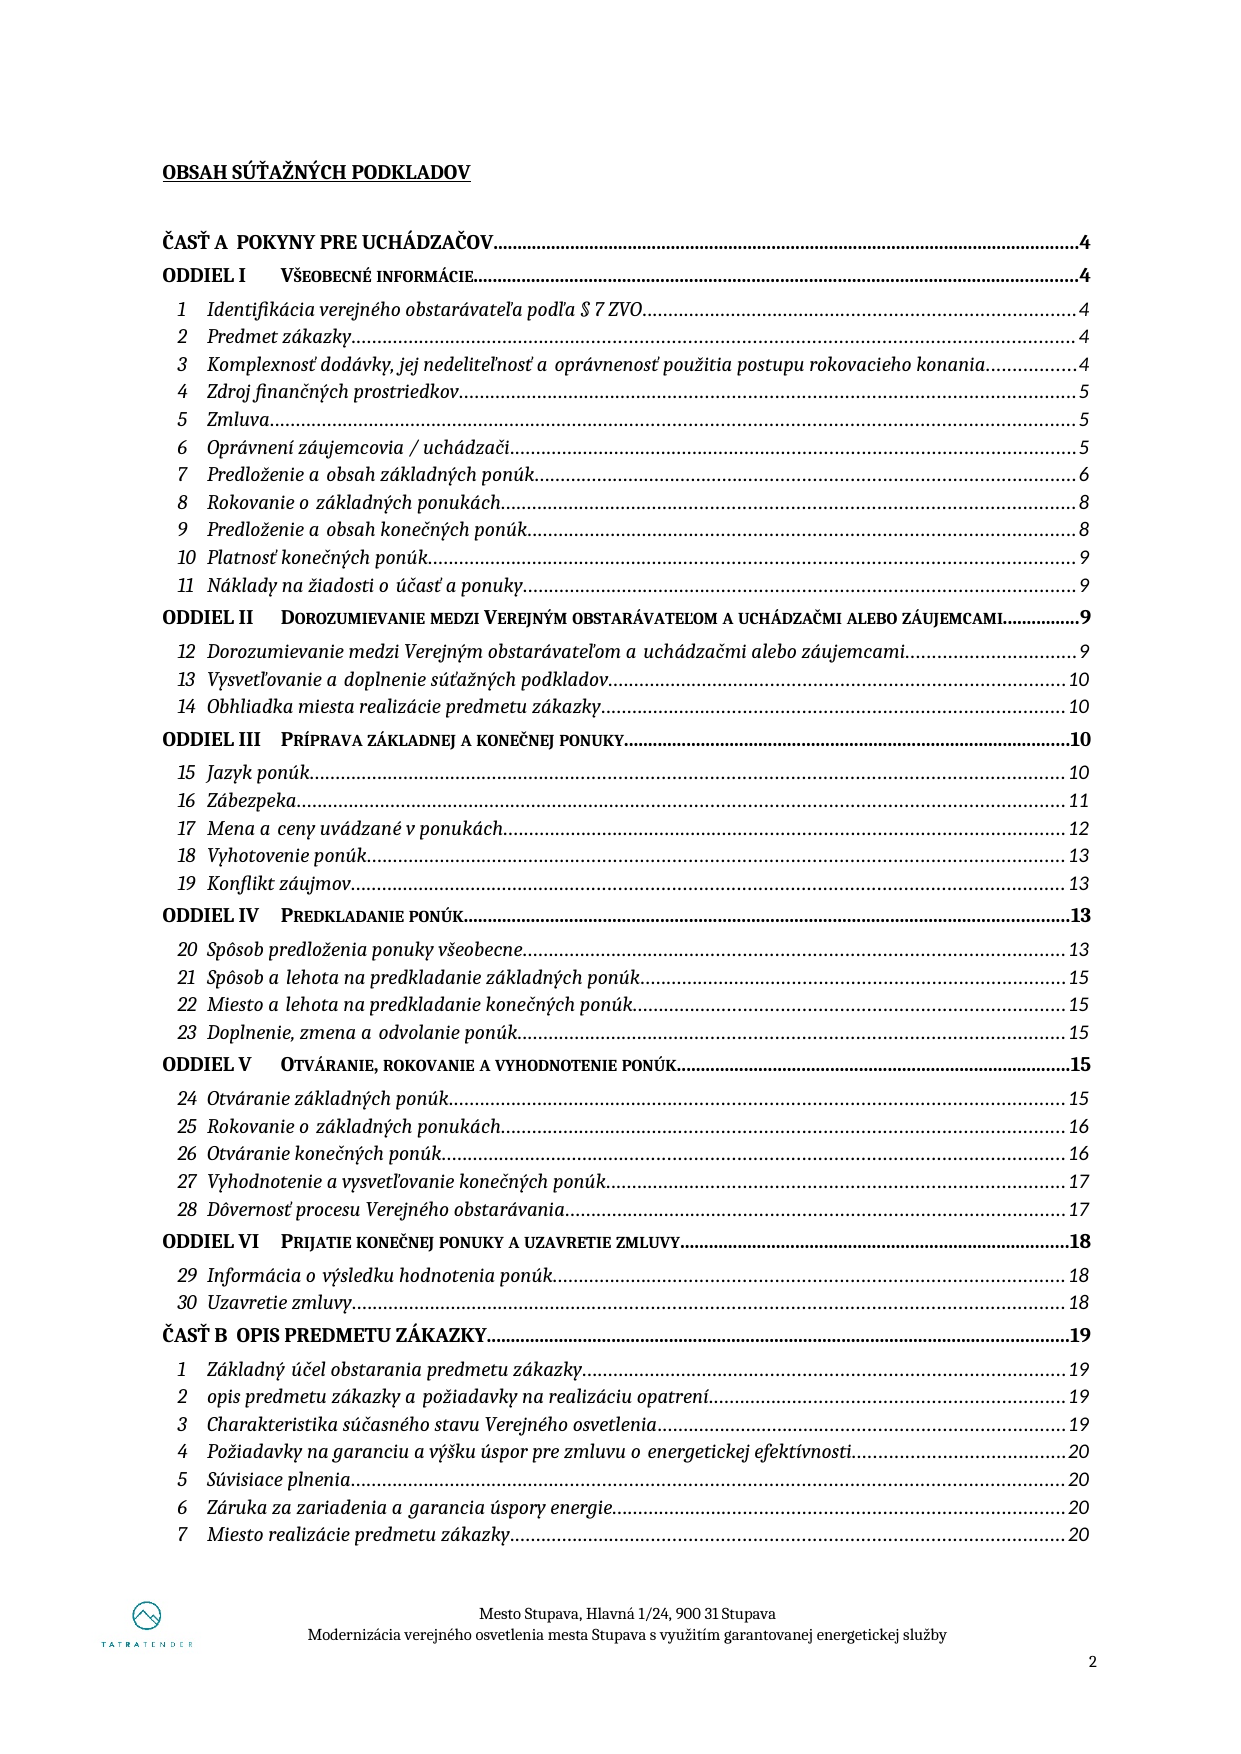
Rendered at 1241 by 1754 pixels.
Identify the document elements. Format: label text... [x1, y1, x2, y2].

text 1 Základný účel obstarania predmetu zákazky 19 [177, 1356, 1093, 1381]
text 23 Doplnenie, zmena a odvolanie ponúk 15 [177, 1019, 1093, 1044]
text 30 Uzavretie zmluvy 18 [177, 1289, 1093, 1315]
text 7 Miesto realizácie predmetu zákazky 20 [177, 1521, 1093, 1547]
text 17 Mena a ceny uvádzané v ponukách 12 [177, 815, 1093, 840]
text 2 Predmet zákazky 4 [177, 323, 1093, 349]
text 25 Rokovanie o základných ponukách 16 [177, 1113, 1093, 1138]
text 4 Zdroj finančných prostriedkov 5 [177, 379, 1093, 404]
text 3 Charakteristika súčasného stavu Verejného osvetlenia 19 [177, 1411, 1093, 1436]
text 20 Spôsob predloženia ponuky všeobecne 13 [177, 936, 1093, 962]
text 11 Náklady na žiadosti o účasť a ponuky 9 [177, 572, 1093, 597]
text 6 Záruka za zariadenia a garancia úspory energie 20 [177, 1494, 1093, 1519]
text ČASŤ A Pokyny pre uchádzačov 4 [162, 231, 1093, 255]
text 13 Vysvetľovanie a doplnenie súťažných podkladov 10 [177, 666, 1093, 691]
text ODDIEL VI Prijatie konečnej ponuky a uzavretie zmluvy 18 [162, 1229, 1093, 1253]
text 18 Vyhotovenie ponúk 13 [177, 842, 1093, 868]
text 26 Otváranie konečných ponúk 16 [177, 1141, 1093, 1166]
text 5 Súvisiace plnenia 20 [177, 1466, 1093, 1492]
text 19 Konflikt záujmov 13 [177, 870, 1093, 895]
text 6 Oprávnení záujemcovia / uchádzači 5 [177, 434, 1093, 459]
text ODDIEL III Príprava základnej a konečnej ponuky 10 [162, 727, 1093, 751]
text 3 Komplexnosť dodávky, jej nedeliteľnosť a oprávnenosť použitia postupu rokovacieho konania 4 [177, 351, 1093, 376]
text 27 Vyhodnotenie a vysvetľovanie konečných ponúk 17 [177, 1168, 1093, 1193]
text 28 Dôvernosť procesu Verejného obstarávania 17 [177, 1196, 1093, 1221]
text 21 Spôsob a lehota na predkladanie základných ponúk 15 [177, 964, 1093, 989]
text ČASŤ B Opis predmetu zákazky 19 [162, 1323, 1093, 1347]
text 15 Jazyk ponúk 10 [177, 759, 1093, 785]
text ODDIEL V Otváranie, rokovanie a vyhodnotenie ponúk 15 [162, 1053, 1093, 1077]
text ODDIEL IV Predkladanie ponúk 13 [162, 904, 1093, 928]
text 1 Identifikácia verejného obstarávateľa podľa § 7 ZVO 4 [177, 296, 1093, 321]
text 5 Zmluva 5 [177, 406, 1093, 432]
text 16 Zábezpeka 11 [177, 787, 1093, 813]
text Obsah súťažných podkladov [162, 161, 1093, 184]
text 9 Predloženie a obsah konečných ponúk 8 [177, 517, 1093, 542]
text ODDIEL I Všeobecné informácie 4 [162, 263, 1093, 287]
text 4 Požiadavky na garanciu a výšku úspor pre zmluvu o energetickej efektívnosti 20 [177, 1439, 1093, 1464]
picture [80, 1577, 213, 1671]
text 29 Informácia o výsledku hodnotenia ponúk 18 [177, 1262, 1093, 1287]
text 2 opis predmetu zákazky a požiadavky na realizáciu opatrení 19 [177, 1383, 1093, 1409]
text 14 Obhliadka miesta realizácie predmetu zákazky 10 [177, 693, 1093, 719]
text 8 Rokovanie o základných ponukách 8 [177, 489, 1093, 514]
text 22 Miesto a lehota na predkladanie konečných ponúk 15 [177, 991, 1093, 1017]
text 12 Dorozumievanie medzi Verejným obstarávateľom a uchádzačmi alebo záujemcami 9 [177, 638, 1093, 663]
text ODDIEL II Dorozumievanie medzi Verejným obstarávateľom a uchádzačmi alebo záujemcami 9 [162, 606, 1093, 630]
text 7 Predloženie a obsah základných ponúk 6 [177, 461, 1093, 487]
text 24 Otváranie základných ponúk 15 [177, 1085, 1093, 1111]
text 10 Platnosť konečných ponúk 9 [177, 544, 1093, 570]
